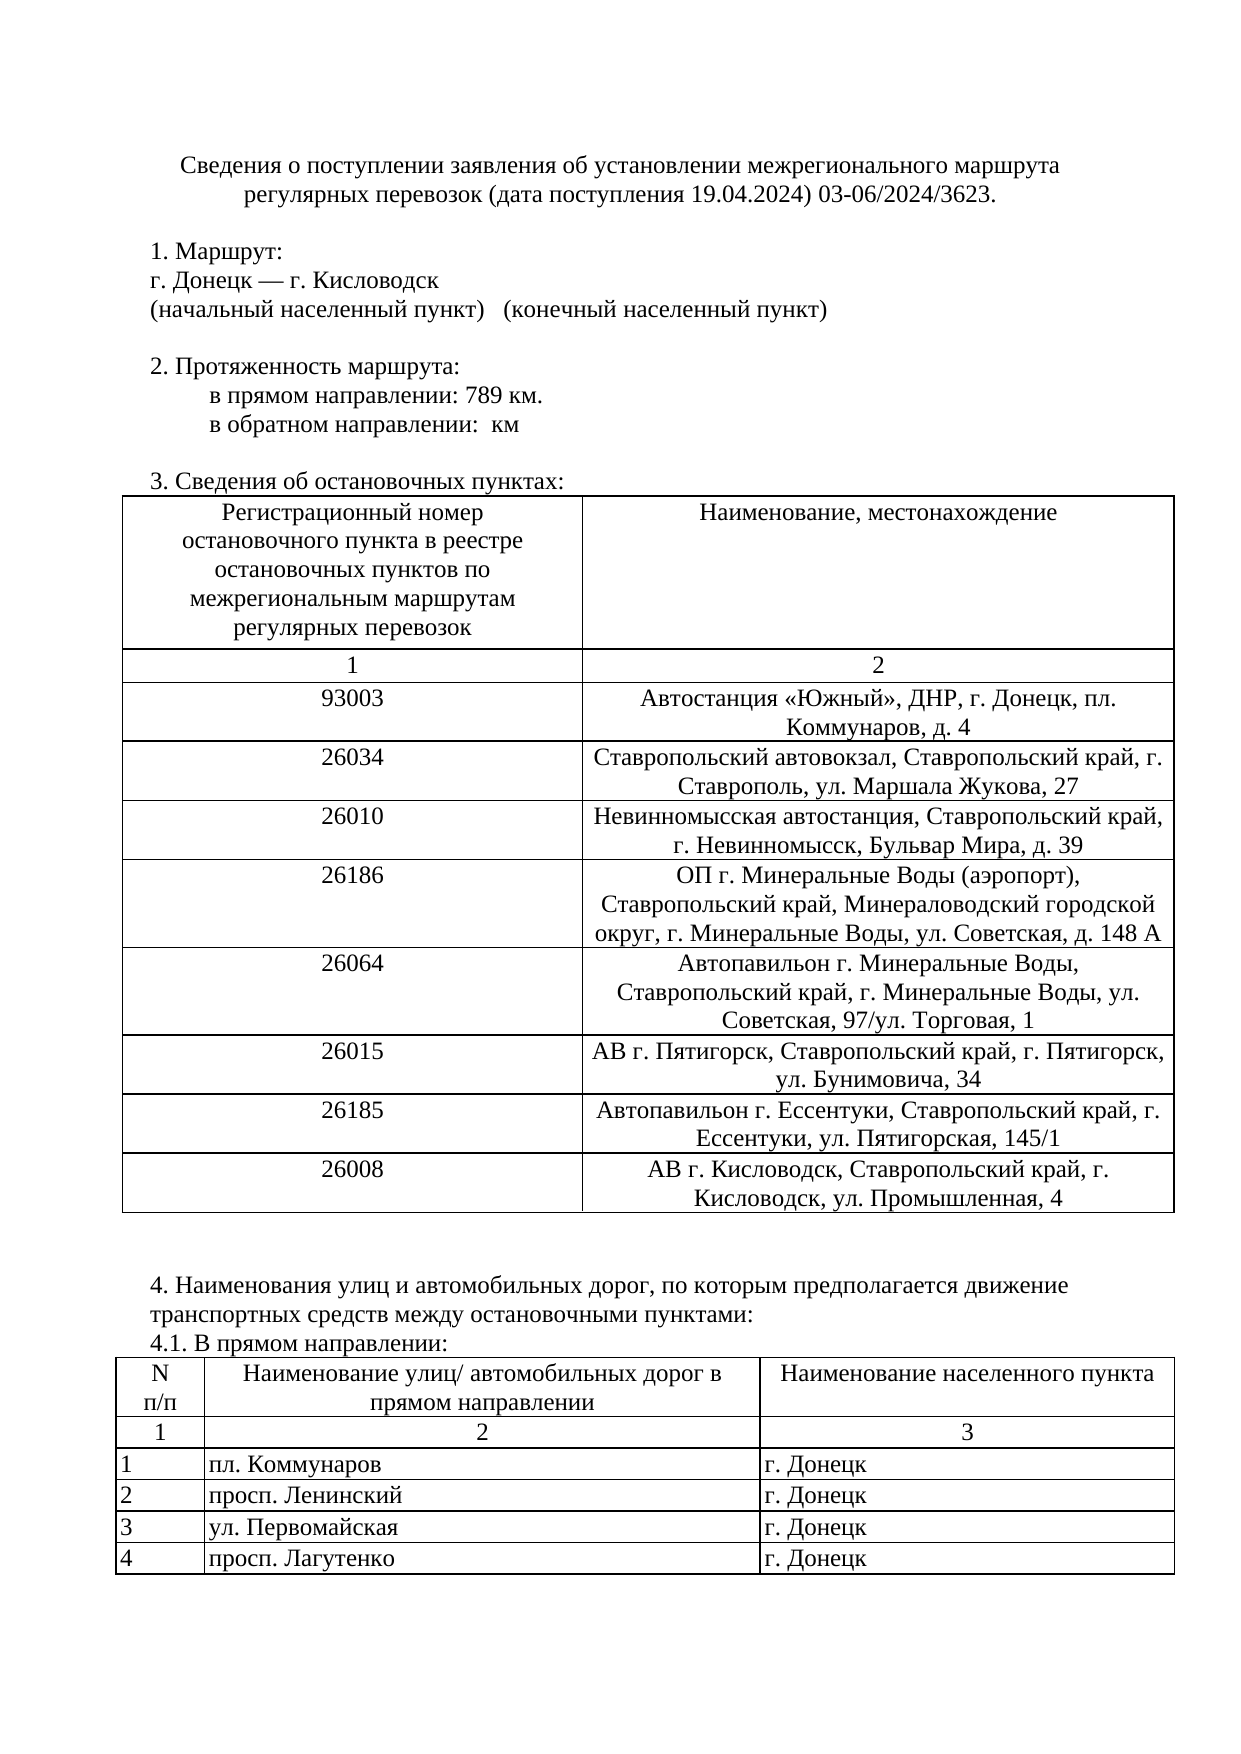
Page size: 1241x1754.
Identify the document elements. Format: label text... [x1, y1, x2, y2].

table_cell 3 [117, 1512, 204, 1542]
table_cell Невинномысская автостанция, Ставропольский край, г. Невинномысск, Бульвар Мира, д. 39 [583, 801, 1173, 858]
table_cell 4 [117, 1543, 204, 1573]
table_cell 1 [123, 650, 582, 681]
table_cell Ставропольский автовокзал, Ставропольский край, г. Ставрополь, ул. Маршала Жукова, 27 [583, 742, 1173, 799]
table_cell г. Донецк [761, 1449, 1174, 1479]
text 4.1. В прямом направлении: [150, 1328, 1090, 1357]
table_cell 1 [117, 1417, 204, 1447]
table_cell просп. Ленинский [205, 1480, 759, 1510]
table_cell АВ г. Пятигорск, Ставропольский край, г. Пятигорск, ул. Бунимовича, 34 [583, 1036, 1173, 1093]
text г. Донецк — г. Кисловодск [150, 265, 1090, 294]
text 2. Протяженность маршрута: [150, 351, 1090, 380]
table_header Регистрационный номер остановочного пункта в реестре остановочных пунктов по межрегиональным маршрутам регулярных перевозок [123, 497, 582, 648]
table_cell 26034 [123, 742, 582, 799]
table_header N п/п [117, 1358, 204, 1416]
table_cell АВ г. Кисловодск, Ставропольский край, г. Кисловодск, ул. Промышленная, 4 [583, 1154, 1173, 1211]
table_cell пл. Коммунаров [205, 1449, 759, 1479]
text в обратном направлении: км [150, 409, 1090, 437]
table_cell 26008 [123, 1154, 582, 1211]
table_cell 2 [583, 650, 1173, 681]
table_cell 93003 [123, 683, 582, 740]
text 4. Наименования улиц и автомобильных дорог, по которым предполагается движение транспортных средств между остановочными пунктами: [150, 1270, 1090, 1328]
table_cell 2 [117, 1480, 204, 1510]
text (начальный населенный пункт) (конечный населенный пункт) [150, 294, 1090, 322]
text 1. Маршрут: [150, 236, 1090, 265]
table_cell Автопавильон г. Минеральные Воды, Ставропольский край, г. Минеральные Воды, ул. Советская, 97/ул. Торговая, 1 [583, 948, 1173, 1034]
table_cell г. Донецк [761, 1512, 1174, 1542]
table_cell 26185 [123, 1095, 582, 1152]
table_header Наименование, местонахождение [583, 497, 1173, 648]
table_cell г. Донецк [761, 1543, 1174, 1573]
table_cell 26186 [123, 860, 582, 946]
table_cell 2 [205, 1417, 759, 1447]
table_cell просп. Лагутенко [205, 1543, 759, 1573]
table_header Наименование населенного пункта [761, 1358, 1174, 1416]
table_cell 3 [761, 1417, 1174, 1447]
table_header Наименование улиц/ автомобильных дорог в прямом направлении [205, 1358, 759, 1416]
text Сведения о поступлении заявления об установлении межрегионального маршрута регулярных перевозок (дата поступления 19.04.2024) 03-06/2024/3623. [150, 150, 1090, 207]
table_cell Автопавильон г. Ессентуки, Ставропольский край, г. Ессентуки, ул. Пятигорская, 145/1 [583, 1095, 1173, 1152]
table_cell 26064 [123, 948, 582, 1034]
table_cell 1 [117, 1449, 204, 1479]
table_cell 26010 [123, 801, 582, 858]
table_cell г. Донецк [761, 1480, 1174, 1510]
text в прямом направлении: 789 км. [150, 380, 1090, 409]
table_cell Автостанция «Южный», ДНР, г. Донецк, пл. Коммунаров, д. 4 [583, 683, 1173, 740]
table_cell ОП г. Минеральные Воды (аэропорт), Ставропольский край, Минераловодский городской округ, г. Минеральные Воды, ул. Советская, д. 148 А [583, 860, 1173, 946]
text 3. Сведения об остановочных пунктах: [150, 466, 1090, 495]
table_cell 26015 [123, 1036, 582, 1093]
table_cell ул. Первомайская [205, 1512, 759, 1542]
